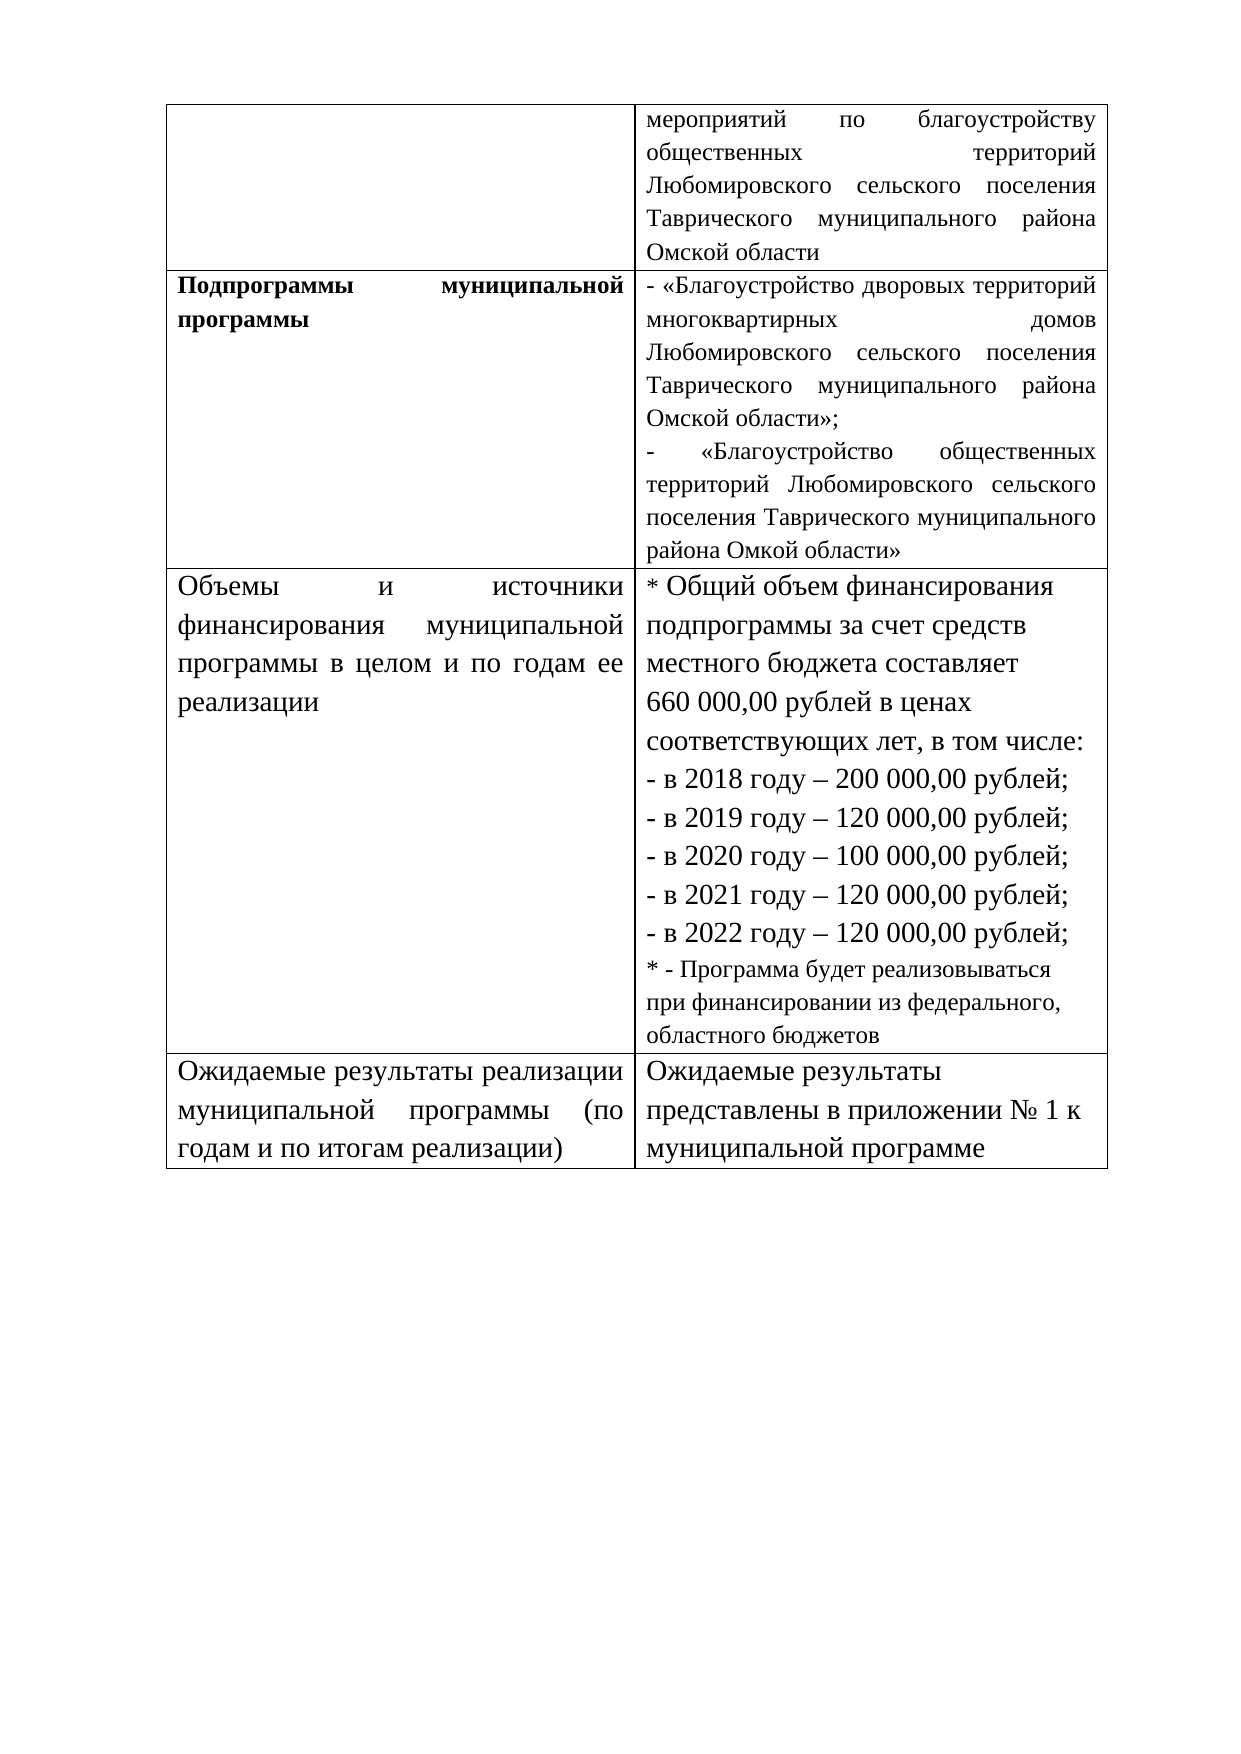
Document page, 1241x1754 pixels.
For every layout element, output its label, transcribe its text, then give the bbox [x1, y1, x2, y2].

table_cell Ожидаемые результаты представлены в приложении № 1 к муниципальной программе [636, 1054, 1107, 1168]
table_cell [167, 105, 634, 269]
table_cell * Общий объем финансирования подпрограммы за счет средств местного бюджета составляет 660 000,00 рублей в ценах соответствующих лет, в том числе: - в 2018 году – 200 000,00 рублей; - в 2019 году – 120 000,00 рублей; - в 2020 году – 100 000,00 рублей; - в 2021 году – 120 000,00 рублей; - в 2022 году – 120 000,00 рублей; * - Программа будет реализовываться при финансировании из федерального, областного бюджетов [636, 569, 1107, 1052]
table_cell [636, 105, 1107, 269]
table_cell Объемы и источники финансирования муниципальной программы в целом и по годам ее реализации [167, 569, 634, 1052]
table_cell - «Благоустройство дворовых территорий многоквартирных домов Любомировского сельского поселения Таврического муниципального района Омской области»; - «Благоустройство общественных территорий Любомировского сельского поселения Таврического муниципального района Омкой области» [636, 271, 1107, 567]
table_cell Подпрограммы муниципальной программы [167, 271, 634, 567]
table_cell Ожидаемые результаты реализации муниципальной программы (по годам и по итогам реализации) [167, 1054, 634, 1168]
